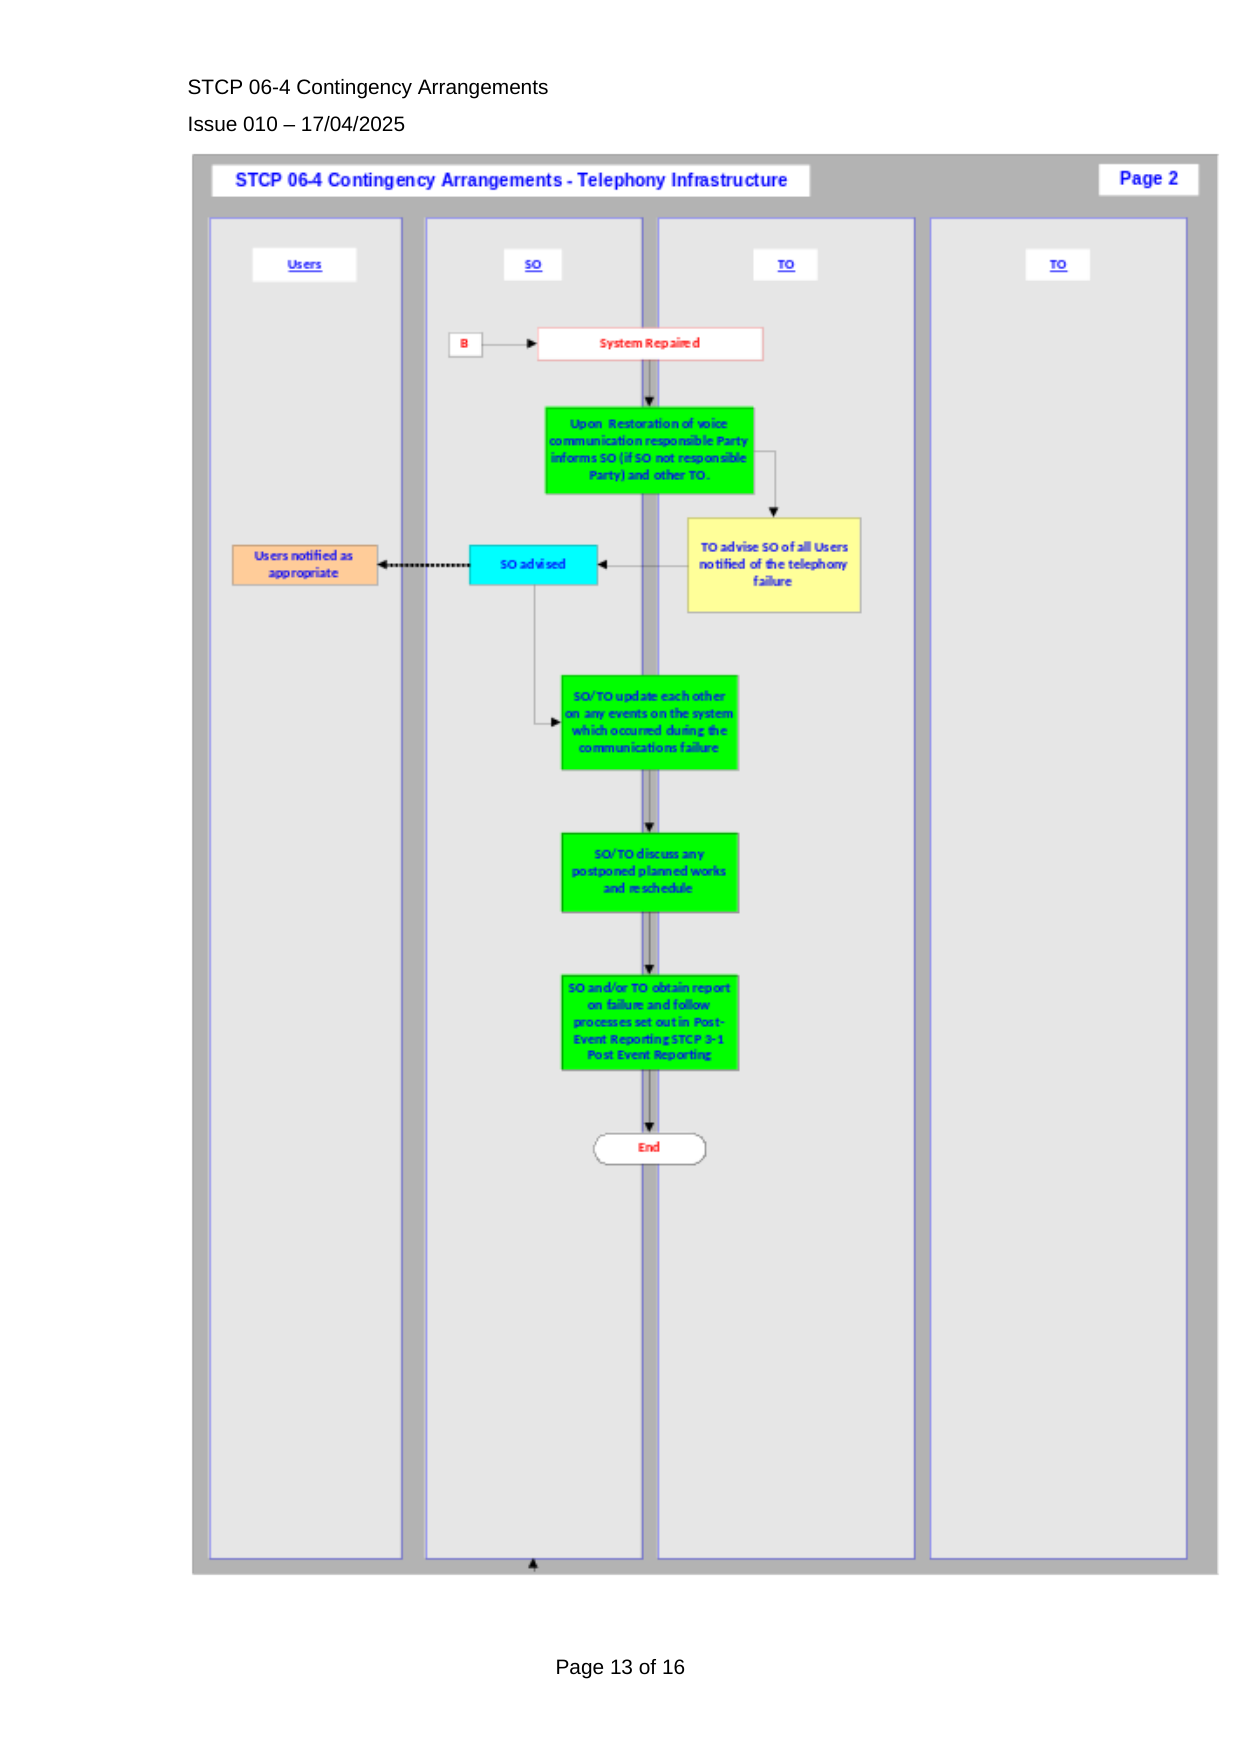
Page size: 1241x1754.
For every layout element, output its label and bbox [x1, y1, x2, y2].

subtitle [187, 150, 1053, 1590]
